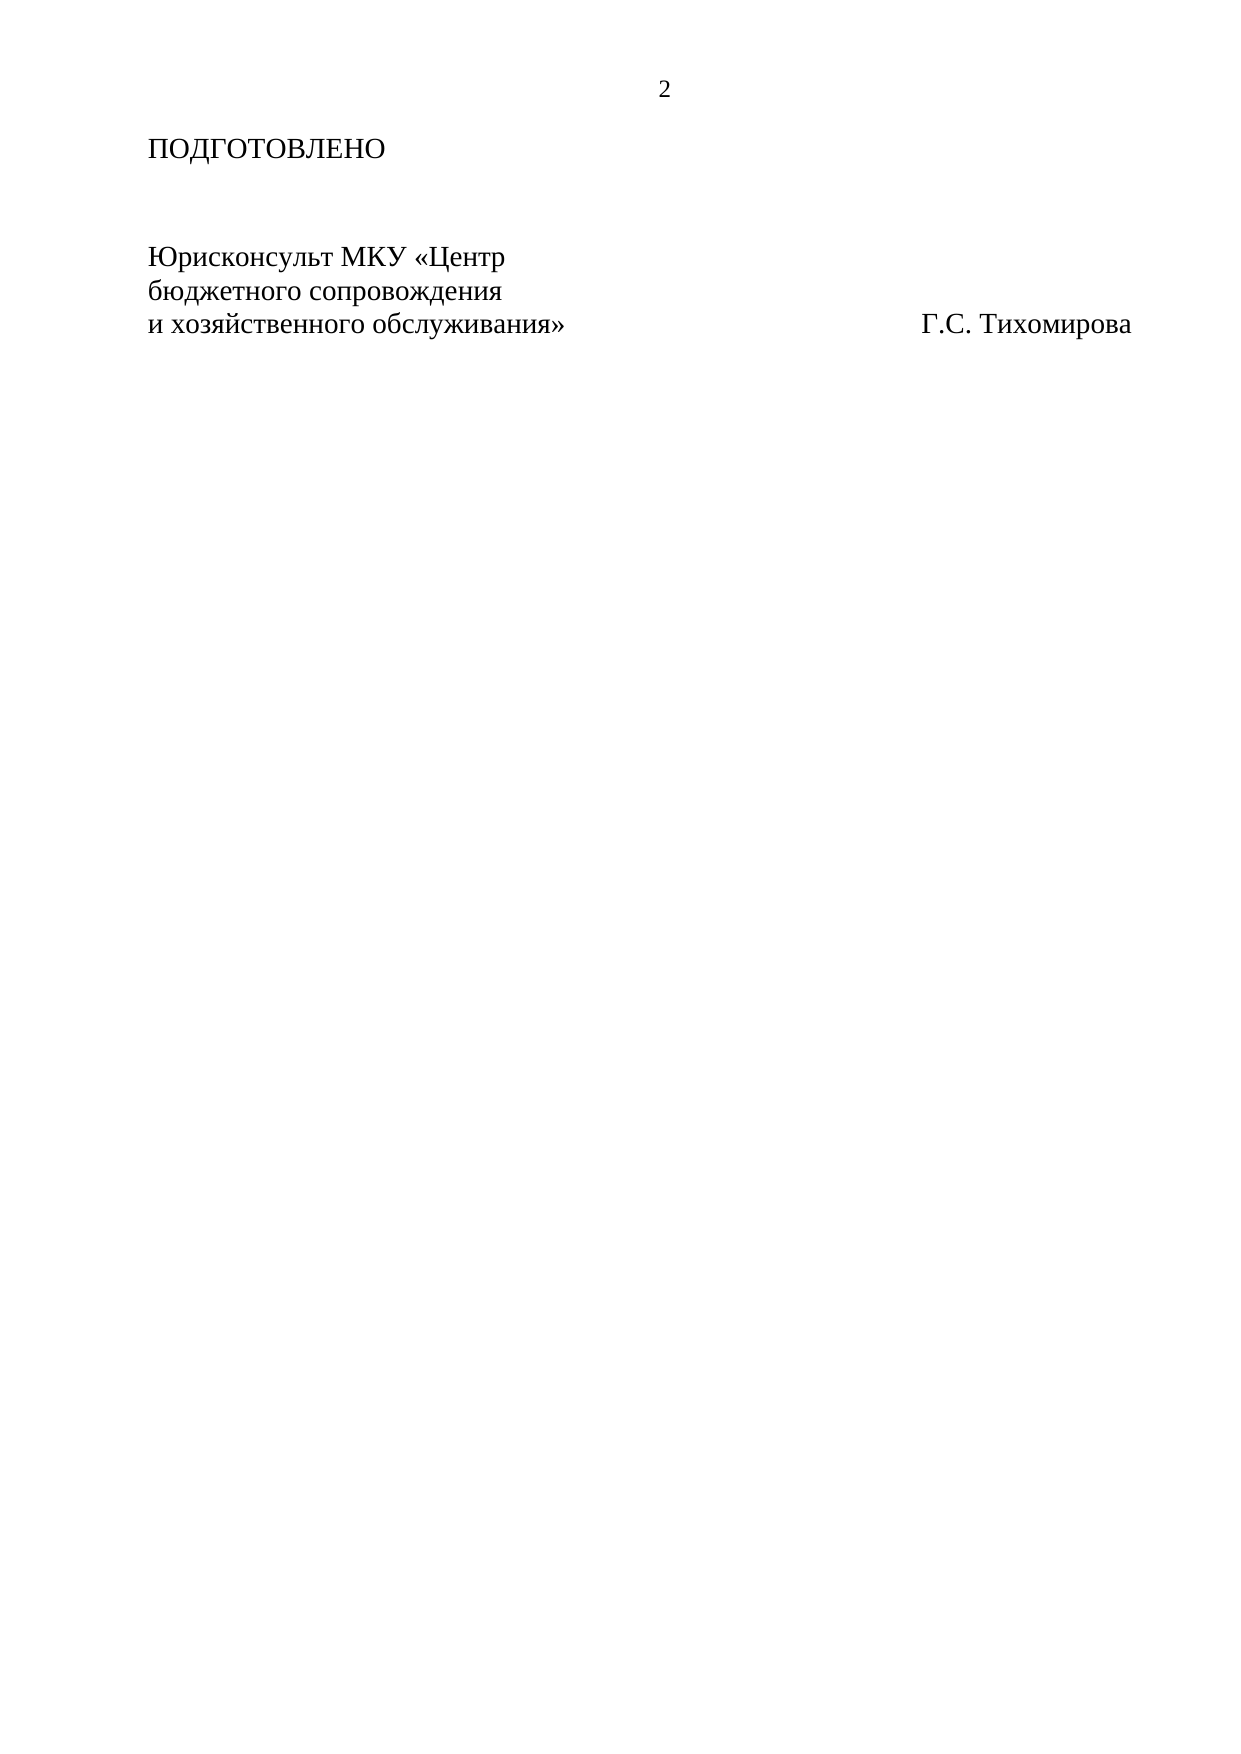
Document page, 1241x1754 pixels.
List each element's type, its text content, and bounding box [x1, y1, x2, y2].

text бюджетного сопровождения [148, 273, 1167, 306]
text Юрисконсульт МКУ «Центр [148, 239, 1167, 273]
text ПОДГОТОВЛЕНО [162, 131, 1167, 165]
text и хозяйственного обслуживания» Г.С. Тихомирова [148, 306, 1167, 340]
